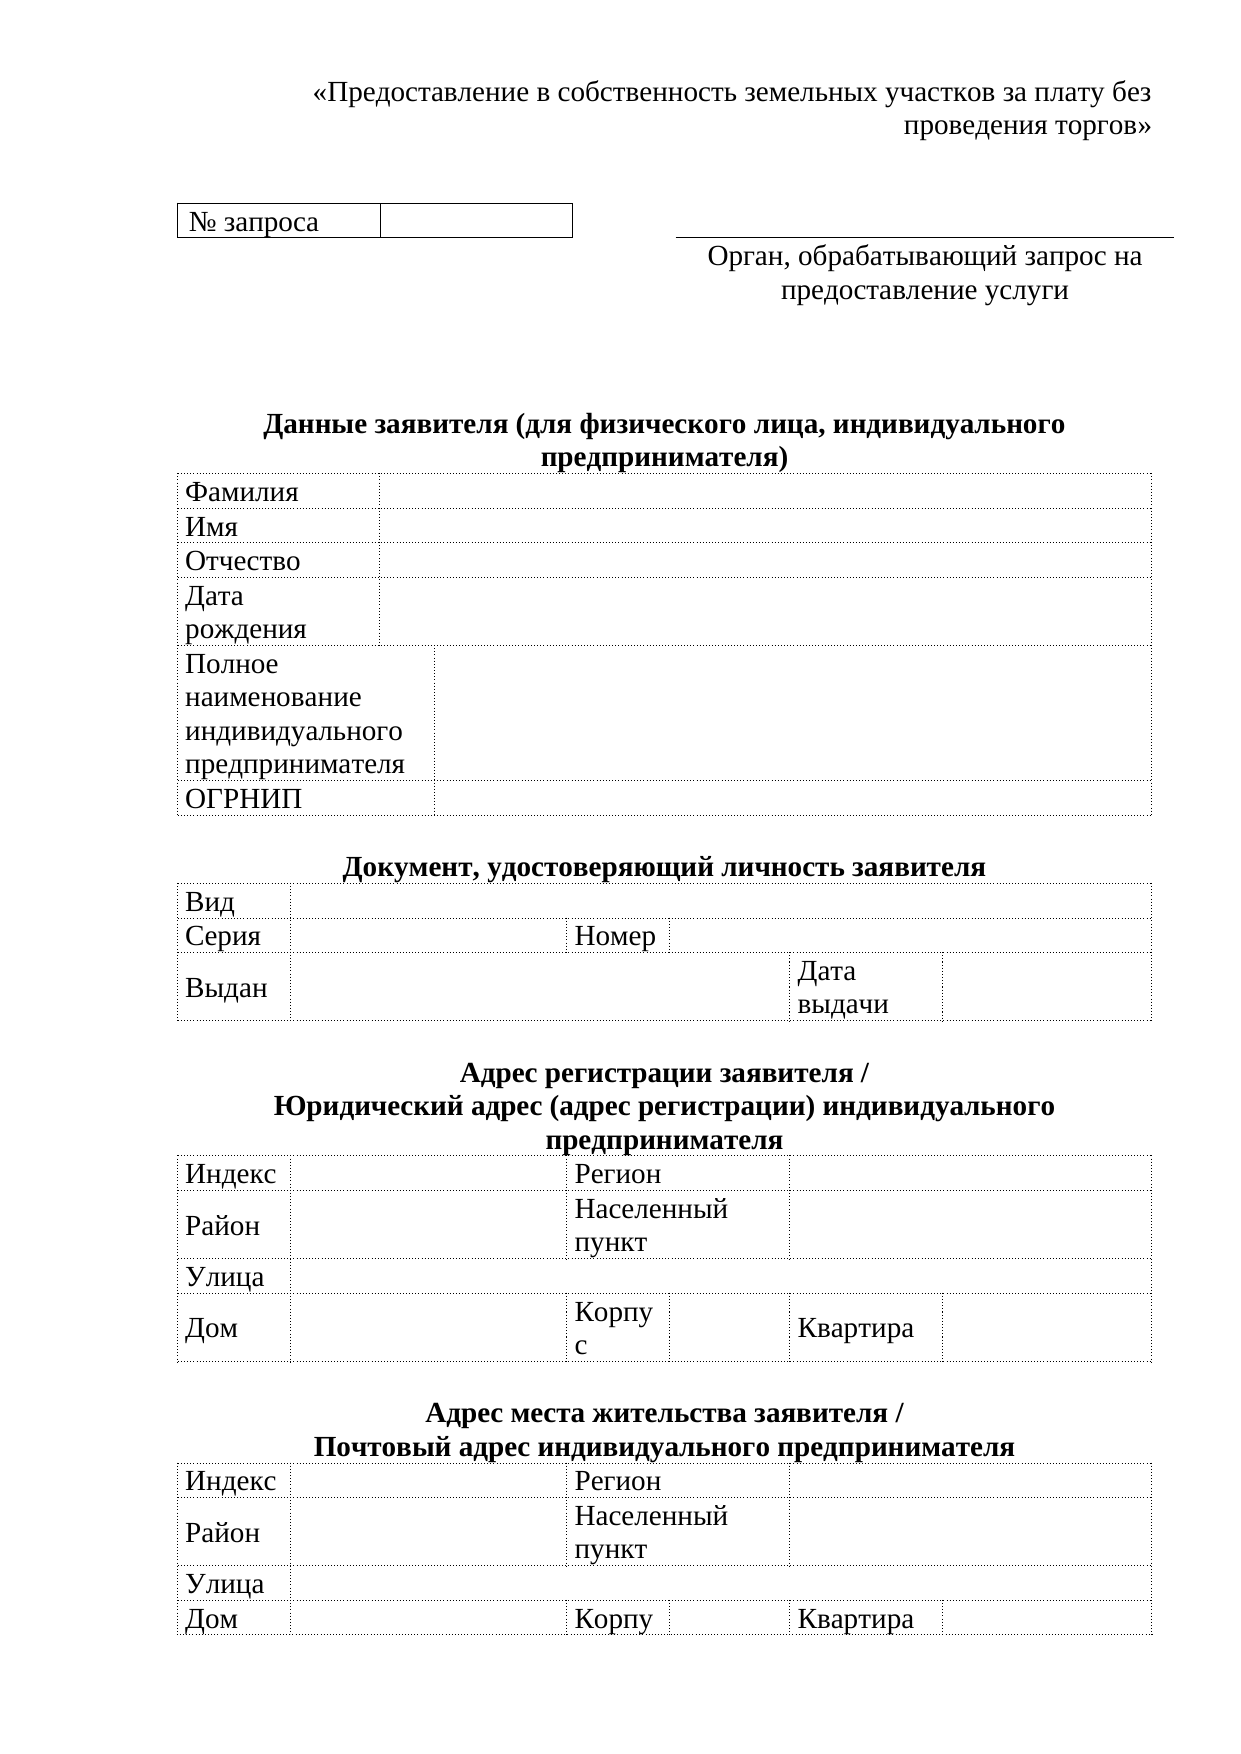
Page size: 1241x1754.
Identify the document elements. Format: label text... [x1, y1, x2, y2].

table_cell Улица [177, 1258, 291, 1293]
table_cell Выдан [177, 952, 291, 1020]
table_cell Дом [177, 1600, 291, 1634]
table_cell Отчество [177, 542, 379, 577]
table_cell [669, 1293, 790, 1361]
table_cell Фамилия [177, 473, 379, 508]
table_cell Дата рождения [177, 577, 379, 645]
table_cell Адрес места жительства заявителя / Почтовый адрес индивидуального предпринимателя [177, 1361, 1152, 1462]
table_cell Населенный пункт [566, 1497, 790, 1565]
table_cell [379, 577, 1152, 645]
table_cell [435, 645, 1152, 780]
table_cell [669, 1600, 790, 1634]
table_cell [790, 1463, 1152, 1497]
table_cell Квартира [790, 1293, 943, 1361]
table_cell [379, 542, 1152, 577]
table_cell [291, 1293, 566, 1361]
table_cell [291, 1463, 566, 1497]
table_cell Серия [177, 918, 291, 952]
table_cell Регион [566, 1463, 790, 1497]
table_cell [291, 1497, 566, 1565]
table_cell [669, 918, 1152, 952]
table_cell Адрес регистрации заявителя / Юридический адрес (адрес регистрации) индивидуального предпринимателя [177, 1020, 1152, 1155]
table_cell Район [177, 1497, 291, 1565]
table_cell [291, 883, 1152, 917]
table_cell Дом [177, 1293, 291, 1361]
table_cell Улица [177, 1565, 291, 1600]
table_cell Корпус [566, 1600, 669, 1634]
table_cell [291, 1565, 1152, 1600]
table_cell ОГРНИП [177, 780, 434, 815]
text «Предоставление в собственность земельных участков за плату без проведения торгов» [177, 74, 1152, 141]
table_cell Дата выдачи [790, 952, 943, 1020]
table_cell [943, 952, 1152, 1020]
table_cell [379, 508, 1152, 542]
table_cell [291, 918, 566, 952]
table_cell [790, 1155, 1152, 1190]
table_cell [379, 473, 1152, 508]
table_cell [291, 1190, 566, 1258]
table_cell [291, 1258, 1152, 1293]
table_cell [790, 1497, 1152, 1565]
table_cell Населенный пункт [566, 1190, 790, 1258]
table_cell Индекс [177, 1155, 291, 1190]
table_cell Корпус [566, 1293, 669, 1361]
table_cell Документ, удостоверяющий личность заявителя [177, 815, 1152, 883]
table_cell Регион [566, 1155, 790, 1190]
table_cell Имя [177, 508, 379, 542]
table_cell Район [177, 1190, 291, 1258]
table_cell [291, 952, 790, 1020]
table_cell [291, 1600, 566, 1634]
table_header Данные заявителя (для физического лица, индивидуального предпринимателя) [177, 141, 1152, 473]
table_cell [291, 1155, 566, 1190]
table_cell Индекс [177, 1463, 291, 1497]
table_cell Вид [177, 883, 291, 917]
table_cell [943, 1293, 1152, 1361]
table_cell [435, 780, 1152, 815]
table_cell Номер [566, 918, 669, 952]
table_cell [943, 1600, 1152, 1634]
table_cell Полное наименование индивидуального предпринимателя [177, 645, 434, 780]
table_cell Квартира [790, 1600, 943, 1634]
table_cell [790, 1190, 1152, 1258]
